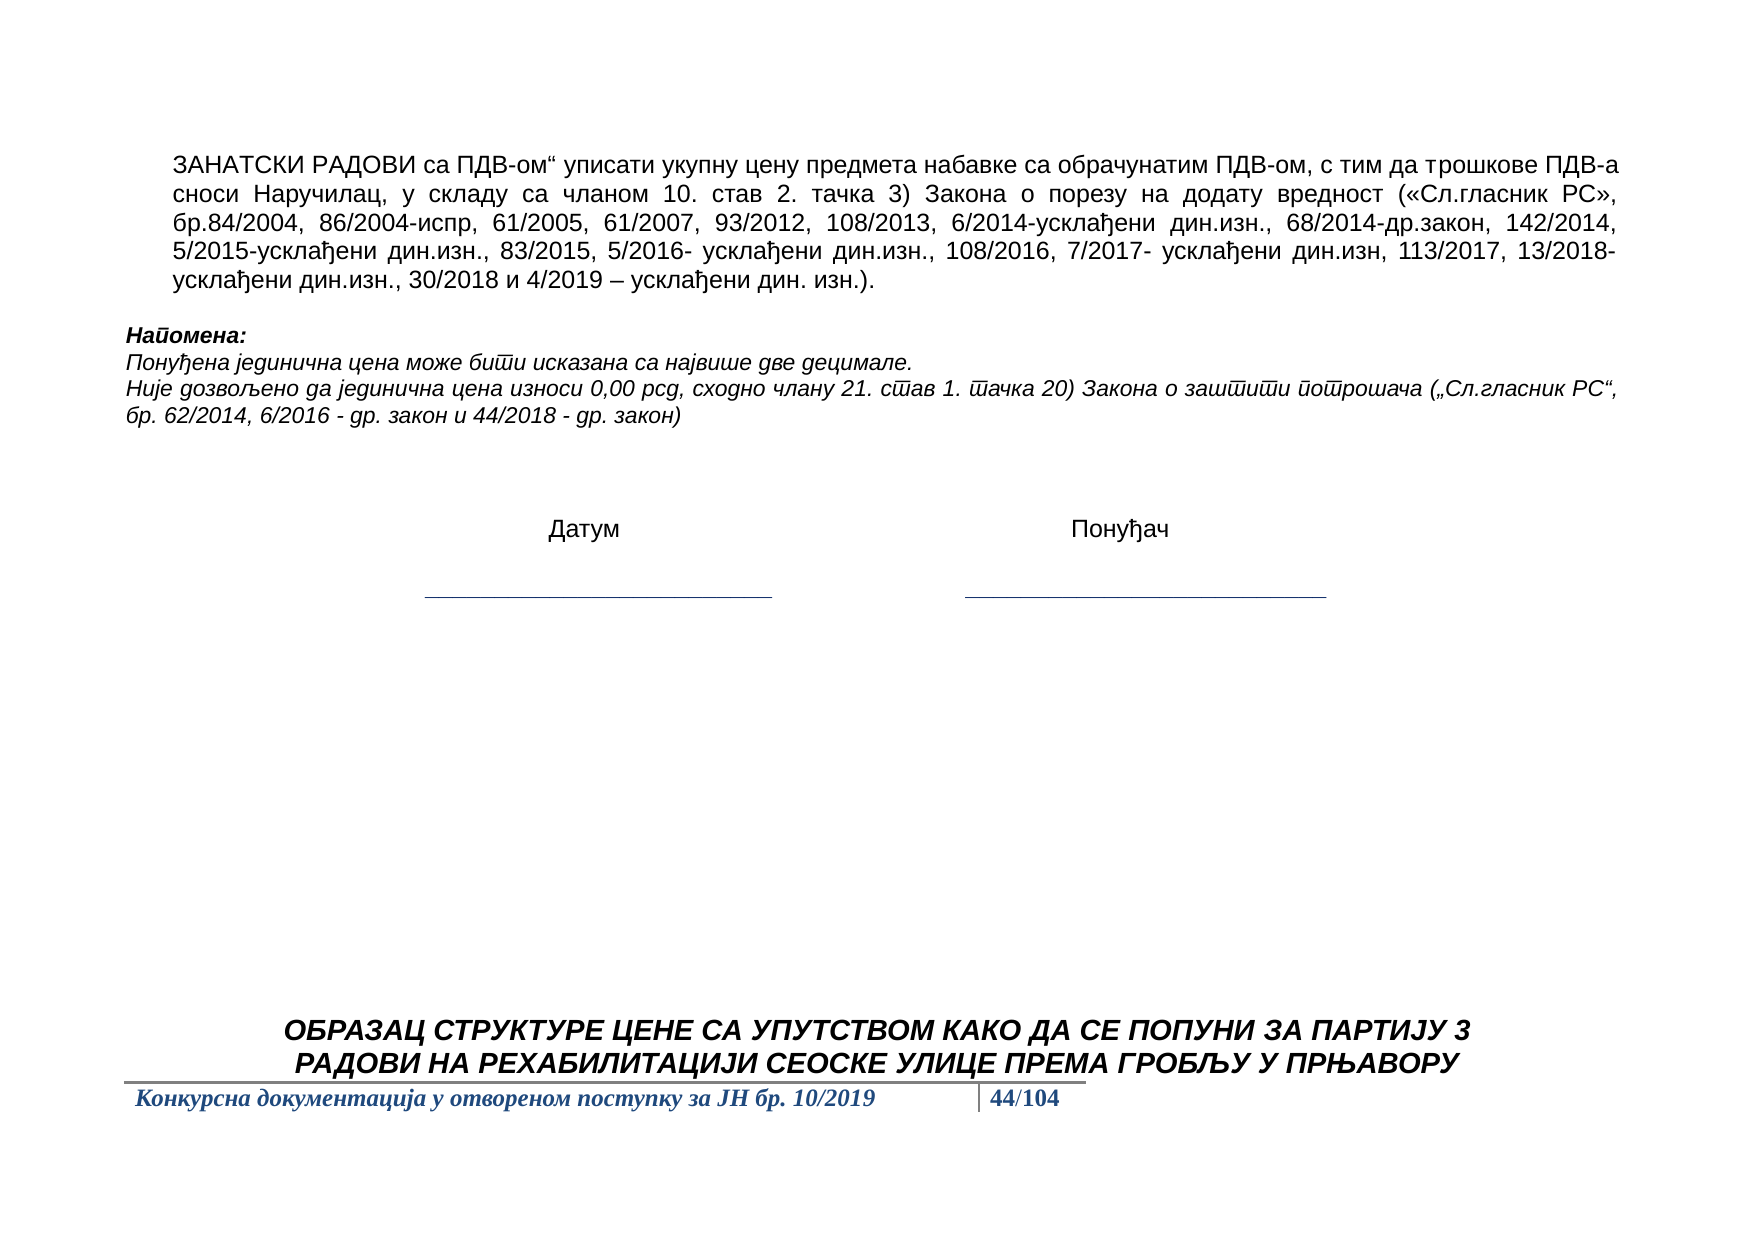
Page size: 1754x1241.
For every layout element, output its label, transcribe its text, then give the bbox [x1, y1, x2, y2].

text Датум Понуђач [210, 514, 1619, 543]
list Није дозвољено да јединична цена износи 0,00 рсд, сходно члану 21. став 1. тачка 20) Закона о заштити потрошача („Сл.гласник РС“, бр. 62/2014, 6/2016 - др. закон и 44/2018 - др. закон) [126, 375, 1619, 428]
list Понуђена јединична цена може бити исказана са највише две децимале. [126, 349, 1619, 375]
text РАДОВИ НА РЕХАБИЛИТАЦИЈИ СЕОСКЕ УЛИЦЕ ПРЕМА ГРОБЉУ У ПРЊАВОРУ [135, 1046, 1619, 1079]
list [135, 150, 1619, 294]
list Напомена: [126, 322, 1619, 349]
text ОБРАЗАЦ СТРУКТУРЕ ЦЕНЕ СА УПУТСТВОМ КАКО ДА СЕ ПОПУНИ ЗА ПАРТИЈУ 3 [135, 1012, 1619, 1046]
text _________________________ __________________________ [135, 572, 1619, 600]
